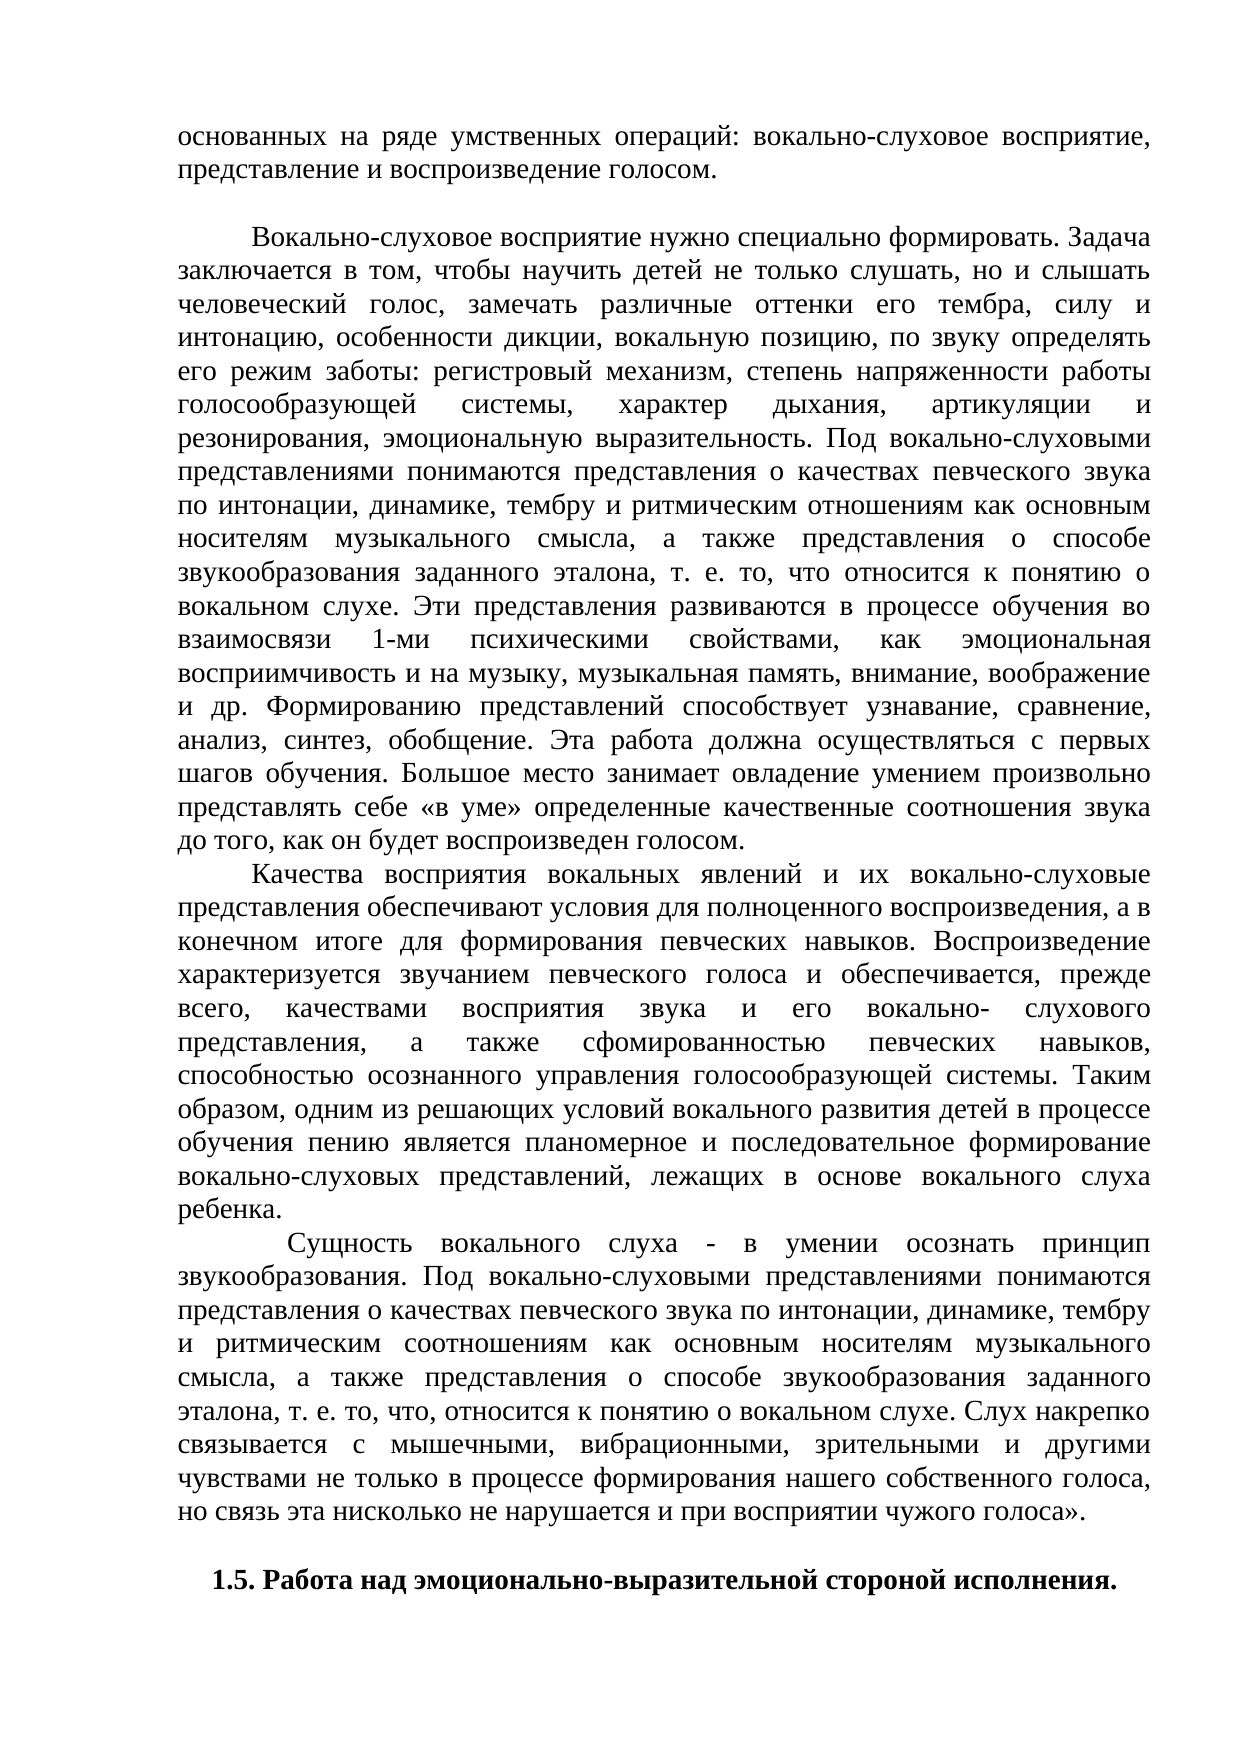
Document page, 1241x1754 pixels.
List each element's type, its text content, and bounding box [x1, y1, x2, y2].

text Сущность вокального слуха - в умении осознать принцип звукообразования. Под вокально-слуховыми представлениями понимаются представления о качествах певческого звука по интонации, динамике, тембру и ритмическим соотношениям как основным носителям музыкального смысла, а также представления о способе звукообразования заданного эталона, т. е. то, что, относится к понятию о вокальном слухе. Слух накрепко связывается с мышечными, вибрационными, зрительными и другими чувствами не только в процессе формирования нашего собственного голоса, но связь эта нисколько не нарушается и при восприятии чужого голоса». [177, 1225, 1152, 1527]
text Вокально-слуховое восприятие нужно специально формировать. Задача заключается в том, чтобы научить детей не только слушать, но и слышать человеческий голос, замечать различные оттенки его тембра, силу и интонацию, особенности дикции, вокальную позицию, по звуку определять его режим заботы: регистровый механизм, степень напряженности работы голосообразующей системы, характер дыхания, артикуляции и резонирования, эмоциональную выразительность. Под вокально-слуховыми представлениями понимаются представления о качествах певческого звука по интонации, динамике, тембру и ритмическим отношениям как основным носителям музыкального смысла, а также представления о способе звукообразования заданного эталона, т. е. то, что относится к понятию о вокальном слухе. Эти представления развиваются в процессе обучения во взаимосвязи 1-ми психическими свойствами, как эмоциональная восприимчивость и на музыку, музыкальная память, внимание, воображение и др. Формированию представлений способствует узнавание, сравнение, анализ, синтез, обобщение. Эта работа должна осуществляться с первых шагов обучения. Большое место занимает овладение умением произвольно представлять себе «в уме» определенные качественные соотношения звука до того, как он будет воспроизведен голосом. [177, 219, 1152, 856]
text Качества восприятия вокальных явлений и их вокально-слуховые представления обеспечивают условия для полноценного воспроизведения, а в конечном итоге для формирования певческих навыков. Воспроизведение характеризуется звучанием певческого голоса и обеспечивается, прежде всего, качествами восприятия звука и его вокально- слухового представления, а также сфомированностью певческих навыков, способностью осознанного управления голосообразующей системы. Таким образом, одним из решающих условий вокального развития детей в процессе обучения пению является планомерное и последовательное формирование вокально-слуховых представлений, лежащих в основе вокального слуха ребенка. [177, 856, 1152, 1225]
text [177, 118, 1152, 185]
text 1.5. Работа над эмоционально-выразительной стороной исполнения. [177, 1562, 1152, 1596]
